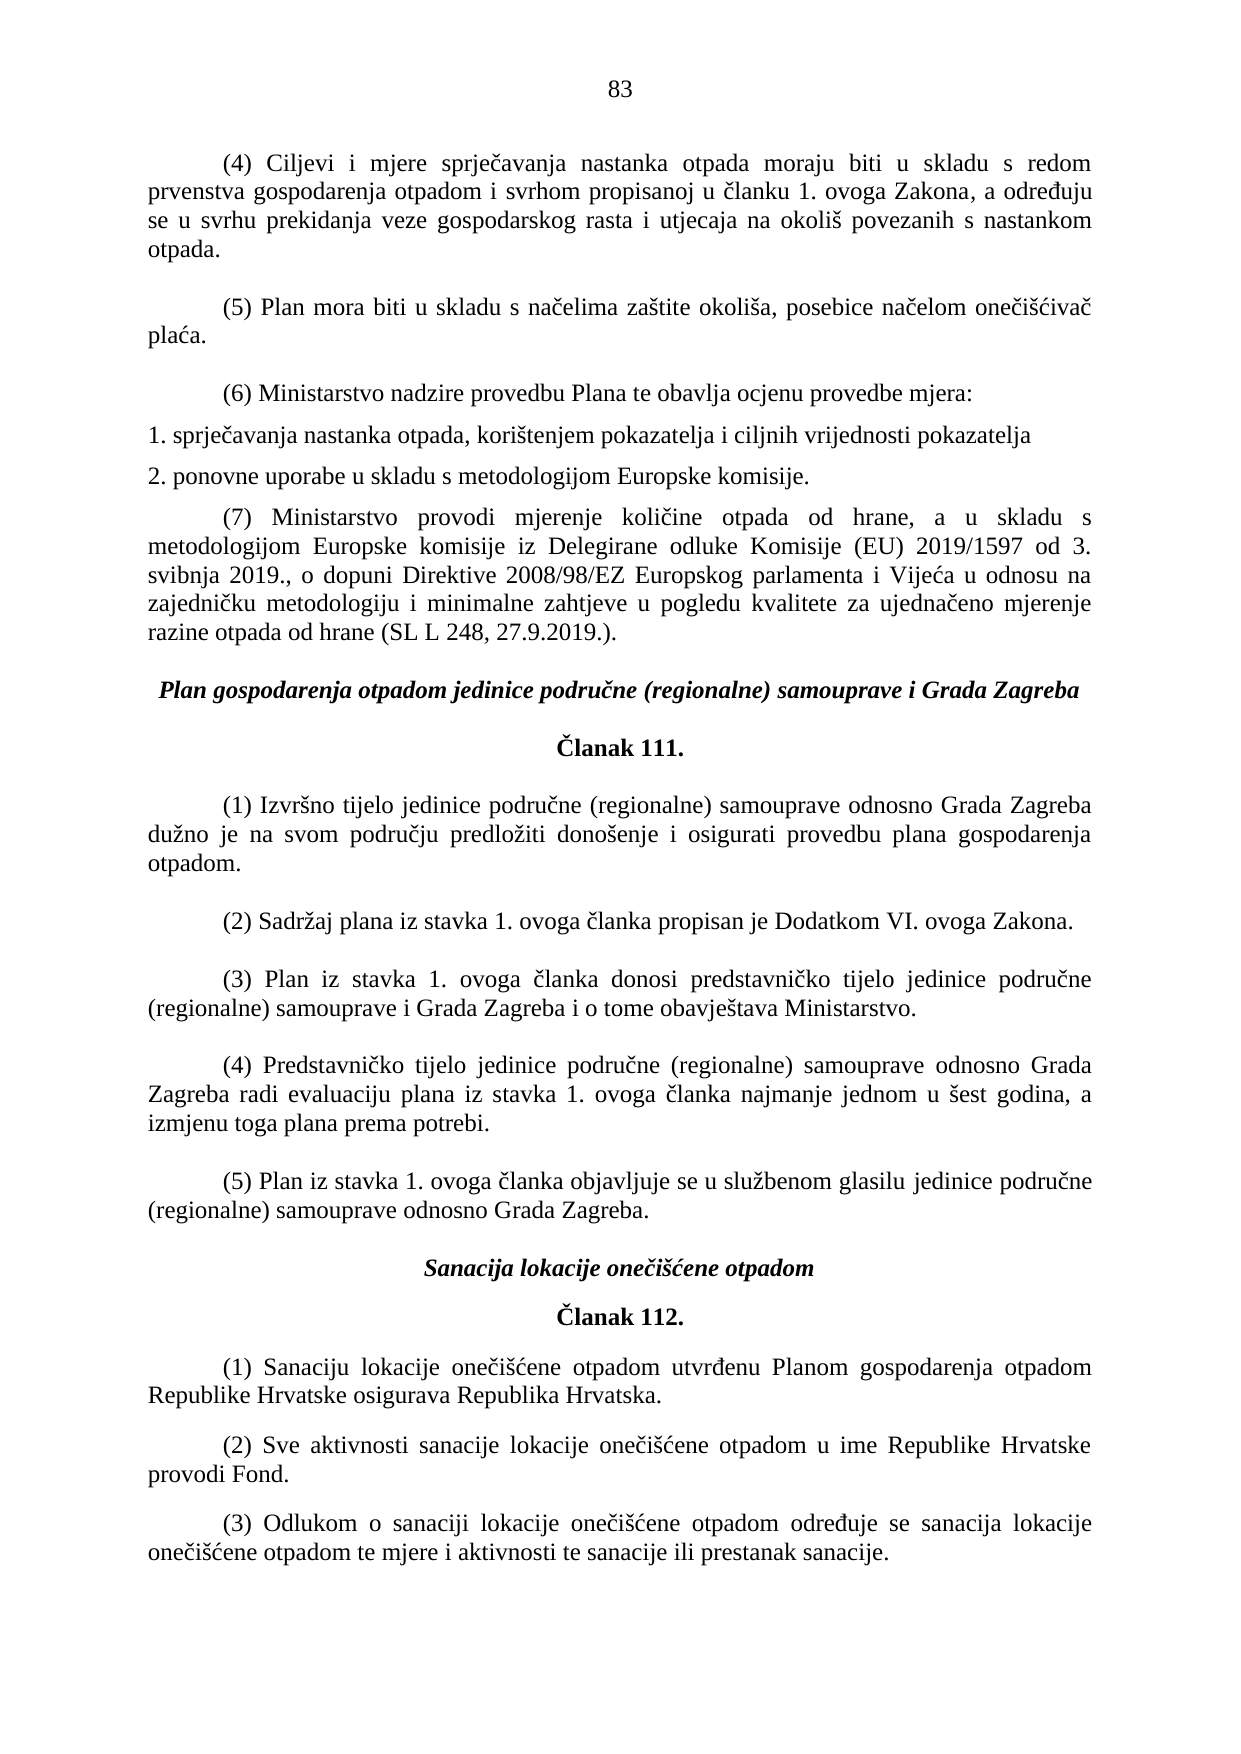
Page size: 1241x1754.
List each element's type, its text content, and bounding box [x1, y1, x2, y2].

text (4) Ciljevi i mjere sprječavanja nastanka otpada moraju biti u skladu s redom prvenstva gospodarenja otpadom i svrhom propisanoj u članku 1. ovoga Zakona, a određuju se u svrhu prekidanja veze gospodarskog rasta i utjecaja na okoliš povezanih s nastankom otpada. [148, 148, 1093, 263]
text (1) Sanaciju lokacije onečišćene otpadom utvrđenu Planom gospodarenja otpadom Republike Hrvatske osigurava Republika Hrvatska. [148, 1352, 1093, 1409]
text Plan gospodarenja otpadom jedinice područne (regionalne) samouprave i Grada Zagreba [148, 675, 1093, 703]
text (1) Izvršno tijelo jedinice područne (regionalne) samouprave odnosno Grada Zagreba dužno je na svom području predložiti donošenje i osigurati provedbu plana gospodarenja otpadom. [148, 791, 1093, 877]
text (3) Plan iz stavka 1. ovoga članka donosi predstavničko tijelo jedinice područne (regionalne) samouprave i Grada Zagreba i o tome obavještava Ministarstvo. [148, 964, 1093, 1021]
text (6) Ministarstvo nadzire provedbu Plana te obavlja ocjenu provedbe mjera: [148, 378, 1093, 407]
text (4) Predstavničko tijelo jedinice područne (regionalne) samouprave odnosno Grada Zagreba radi evaluaciju plana iz stavka 1. ovoga članka najmanje jednom u šest godina, a izmjenu toga plana prema potrebi. [148, 1051, 1093, 1137]
text (2) Sve aktivnosti sanacije lokacije onečišćene otpadom u ime Republike Hrvatske provodi Fond. [148, 1430, 1093, 1488]
text (2) Sadržaj plana iz stavka 1. ovoga članka propisan je Dodatkom VI. ovoga Zakona. [148, 906, 1093, 935]
text Članak 112. [148, 1302, 1093, 1331]
text (5) Plan iz stavka 1. ovoga članka objavljuje se u službenom glasilu jedinice područne (regionalne) samouprave odnosno Grada Zagreba. [148, 1166, 1093, 1223]
text 1. sprječavanja nastanka otpada, korištenjem pokazatelja i ciljnih vrijednosti pokazatelja [148, 420, 1093, 448]
text (7) Ministarstvo provodi mjerenje količine otpada od hrane, a u skladu s metodologijom Europske komisije iz Delegirane odluke Komisije (EU) 2019/1597 od 3. svibnja 2019., o dopuni Direktive 2008/98/EZ Europskog parlamenta i Vijeća u odnosu na zajedničku metodologiju i minimalne zahtjeve u pogledu kvalitete za ujednačeno mjerenje razine otpada od hrane (SL L 248, 27.9.2019.). [148, 502, 1093, 646]
text 2. ponovne uporabe u skladu s metodologijom Europske komisije. [148, 461, 1093, 490]
text (5) Plan mora biti u skladu s načelima zaštite okoliša, posebice načelom onečišćivač plaća. [148, 292, 1093, 349]
text Sanacija lokacije onečišćene otpadom [148, 1253, 1093, 1281]
text (3) Odlukom o sanaciji lokacije onečišćene otpadom određuje se sanacija lokacije onečišćene otpadom te mjere i aktivnosti te sanacije ili prestanak sanacije. [148, 1508, 1093, 1566]
text Članak 111. [148, 733, 1093, 761]
